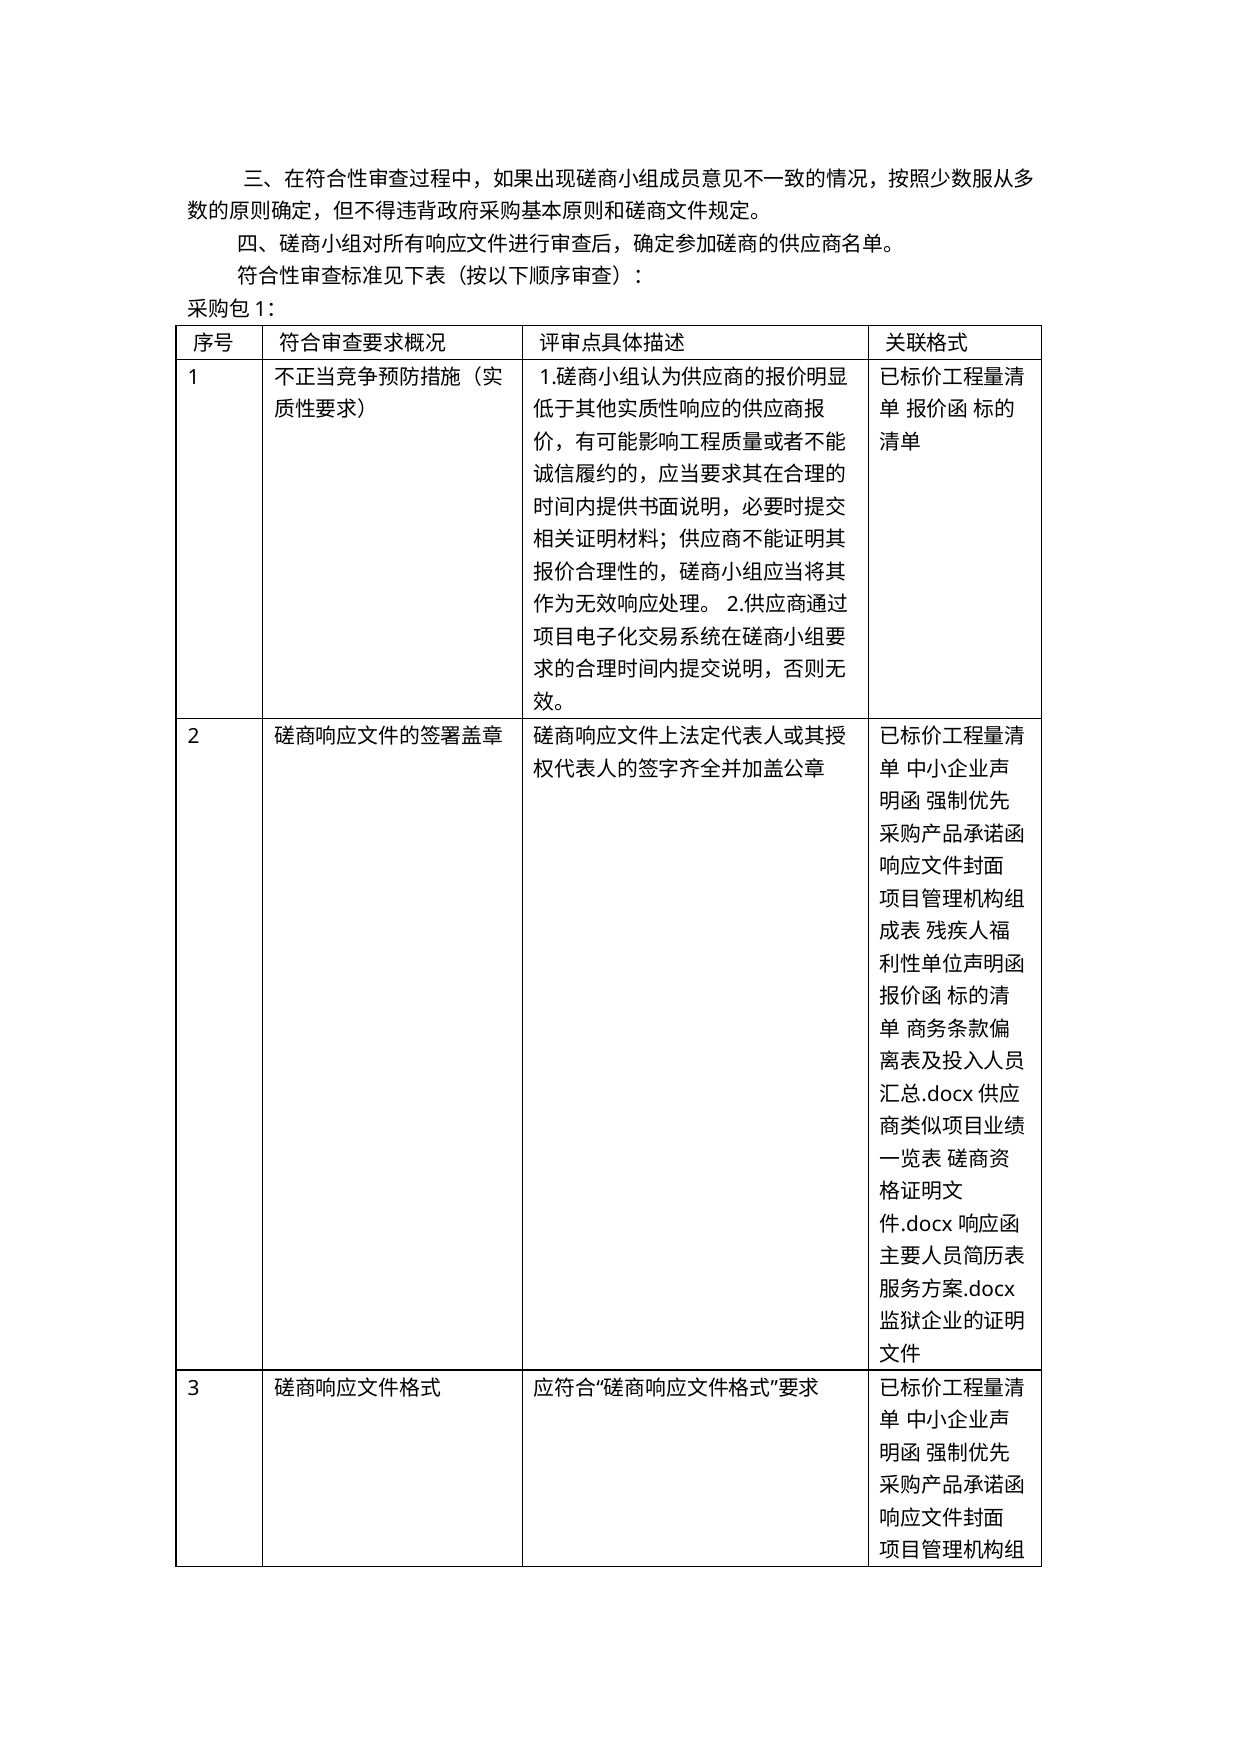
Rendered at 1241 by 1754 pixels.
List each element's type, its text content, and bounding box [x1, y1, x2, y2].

table_cell 已标价工程量清单 中小企业声明函 强制优先采购产品承诺函 响应文件封面 项目管理机构组成表 残疾人福利性单位声明函 报价函 标的清单 商务条款偏离表及投入人员汇总.docx 供应商类似项目业绩一览表 磋商资格证明文件.docx 响应函 主要人员简历表 服务方案.docx 监狱企业的证明文件 [869, 719, 1041, 1369]
table_cell 磋商响应文件上法定代表人或其授权代表人的签字齐全并加盖公章 [523, 719, 868, 1369]
table_cell 磋商响应文件的签署盖章 [263, 719, 522, 1369]
table_cell 应符合“磋商响应文件格式”要求 [523, 1371, 868, 1566]
table_cell 1 [177, 360, 262, 718]
table_header 关联格式 [869, 326, 1041, 358]
text 四、磋商小组对所有响应文件进行审查后，确定参加磋商的供应商名单。 [187, 227, 1053, 259]
text 采购包1： [187, 292, 1053, 324]
table_header 序号 [177, 326, 262, 358]
table_cell 1.磋商小组认为供应商的报价明显低于其他实质性响应的供应商报价，有可能影响工程质量或者不能诚信履约的，应当要求其在合理的时间内提供书面说明，必要时提交相关证明材料；供应商不能证明其报价合理性的，磋商小组应当将其作为无效响应处理。 2.供应商通过项目电子化交易系统在磋商小组要求的合理时间内提交说明，否则无效。 [523, 360, 868, 718]
table_header 评审点具体描述 [523, 326, 868, 358]
table_header 符合审查要求概况 [263, 326, 522, 358]
text 符合性审查标准见下表（按以下顺序审查）： [187, 259, 1053, 292]
table_cell 磋商响应文件格式 [263, 1371, 522, 1566]
table_cell 2 [177, 719, 262, 1369]
table_cell 3 [177, 1371, 262, 1566]
table_cell 已标价工程量清单 报价函 标的清单 [869, 360, 1041, 718]
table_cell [869, 1371, 1041, 1566]
text 三、在符合性审查过程中，如果出现磋商小组成员意见不一致的情况，按照少数服从多数的原则确定，但不得违背政府采购基本原则和磋商文件规定。 [187, 162, 1053, 227]
table_cell 不正当竞争预防措施（实质性要求） [263, 360, 522, 718]
